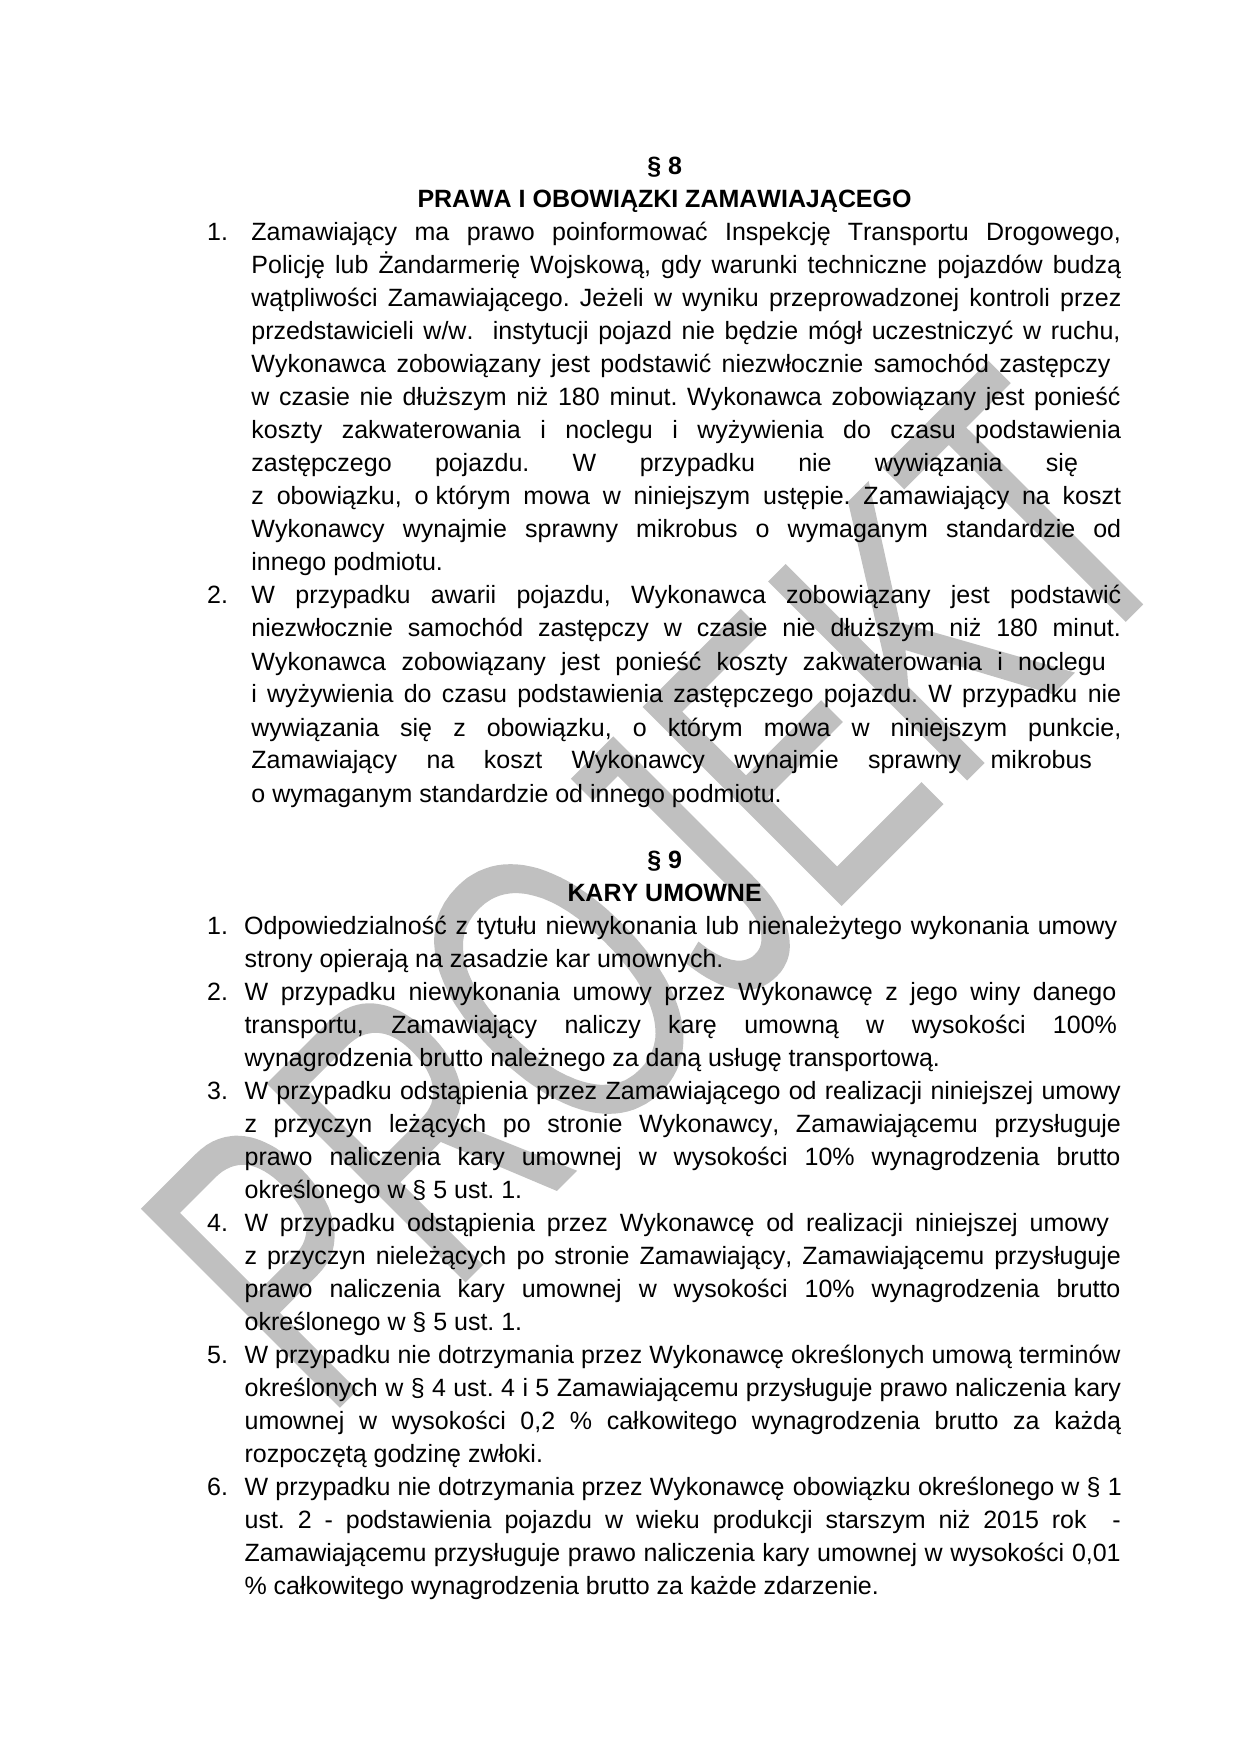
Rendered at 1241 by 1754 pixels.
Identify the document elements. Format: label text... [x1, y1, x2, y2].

text PRAWA I OBOWIĄZKI ZAMAWIAJĄCEGO [207, 184, 1122, 213]
list W przypadku nie dotrzymania przez Wykonawcę określonych umową terminów określonych w § 4 ust. 4 i 5 Zamawiającemu przysługuje prawo naliczenia kary umownej w wysokości 0,2 % całkowitego wynagrodzenia brutto za każdą rozpoczętą godzinę zwłoki. [207, 1340, 1122, 1468]
list W przypadku odstąpienia przez Wykonawcę od realizacji niniejszej umowy z przyczyn nieleżących po stronie Zamawiający, Zamawiającemu przysługuje prawo naliczenia kary umownej w wysokości 10% wynagrodzenia brutto określonego w § 5 ust. 1. [207, 1208, 1122, 1336]
list W przypadku nie dotrzymania przez Wykonawcę obowiązku określonego w § 1 ust. 2 - podstawienia pojazdu w wieku produkcji starszym niż 2015 rok - Zamawiającemu przysługuje prawo naliczenia kary umownej w wysokości 0,01 % całkowitego wynagrodzenia brutto za każde zdarzenie. [207, 1472, 1122, 1600]
list Zamawiający ma prawo poinformować Inspekcję Transportu Drogowego, Policję lub Żandarmerię Wojskową, gdy warunki techniczne pojazdów budzą wątpliwości Zamawiającego. Jeżeli w wyniku przeprowadzonej kontroli przez przedstawicieli w/w. instytucji pojazd nie będzie mógł uczestniczyć w ruchu, Wykonawca zobowiązany jest podstawić niezwłocznie samochód zastępczy w czasie nie dłuższym niż 180 minut. Wykonawca zobowiązany jest ponieść koszty zakwaterowania i noclegu i wyżywienia do czasu podstawienia zastępczego pojazdu. W przypadku nie wywiązania się z obowiązku, o którym mowa w niniejszym ustępie. Zamawiający na koszt Wykonawcy wynajmie sprawny mikrobus o wymaganym standardzie od innego podmiotu. [207, 217, 1122, 576]
text § 8 [207, 151, 1122, 180]
list W przypadku odstąpienia przez Zamawiającego od realizacji niniejszej umowy z przyczyn leżących po stronie Wykonawcy, Zamawiającemu przysługuje prawo naliczenia kary umownej w wysokości 10% wynagrodzenia brutto określonego w § 5 ust. 1. [207, 1076, 1122, 1203]
text KARY UMOWNE [207, 878, 1122, 906]
list W przypadku niewykonania umowy przez Wykonawcę z jego winy danego transportu, Zamawiający naliczy karę umowną w wysokości 100% wynagrodzenia brutto należnego za daną usługę transportową. [207, 977, 1118, 1071]
list W przypadku awarii pojazdu, Wykonawca zobowiązany jest podstawić niezwłocznie samochód zastępczy w czasie nie dłuższym niż 180 minut. Wykonawca zobowiązany jest ponieść koszty zakwaterowania i noclegu i wyżywienia do czasu podstawienia zastępczego pojazdu. W przypadku nie wywiązania się z obowiązku, o którym mowa w niniejszym punkcie, Zamawiający na koszt Wykonawcy wynajmie sprawny mikrobus o wymaganym standardzie od innego podmiotu. [207, 580, 1122, 807]
list Odpowiedzialność z tytułu niewykonania lub nienależytego wykonania umowy strony opierają na zasadzie kar umownych. [207, 911, 1118, 972]
text § 9 [207, 844, 1122, 873]
